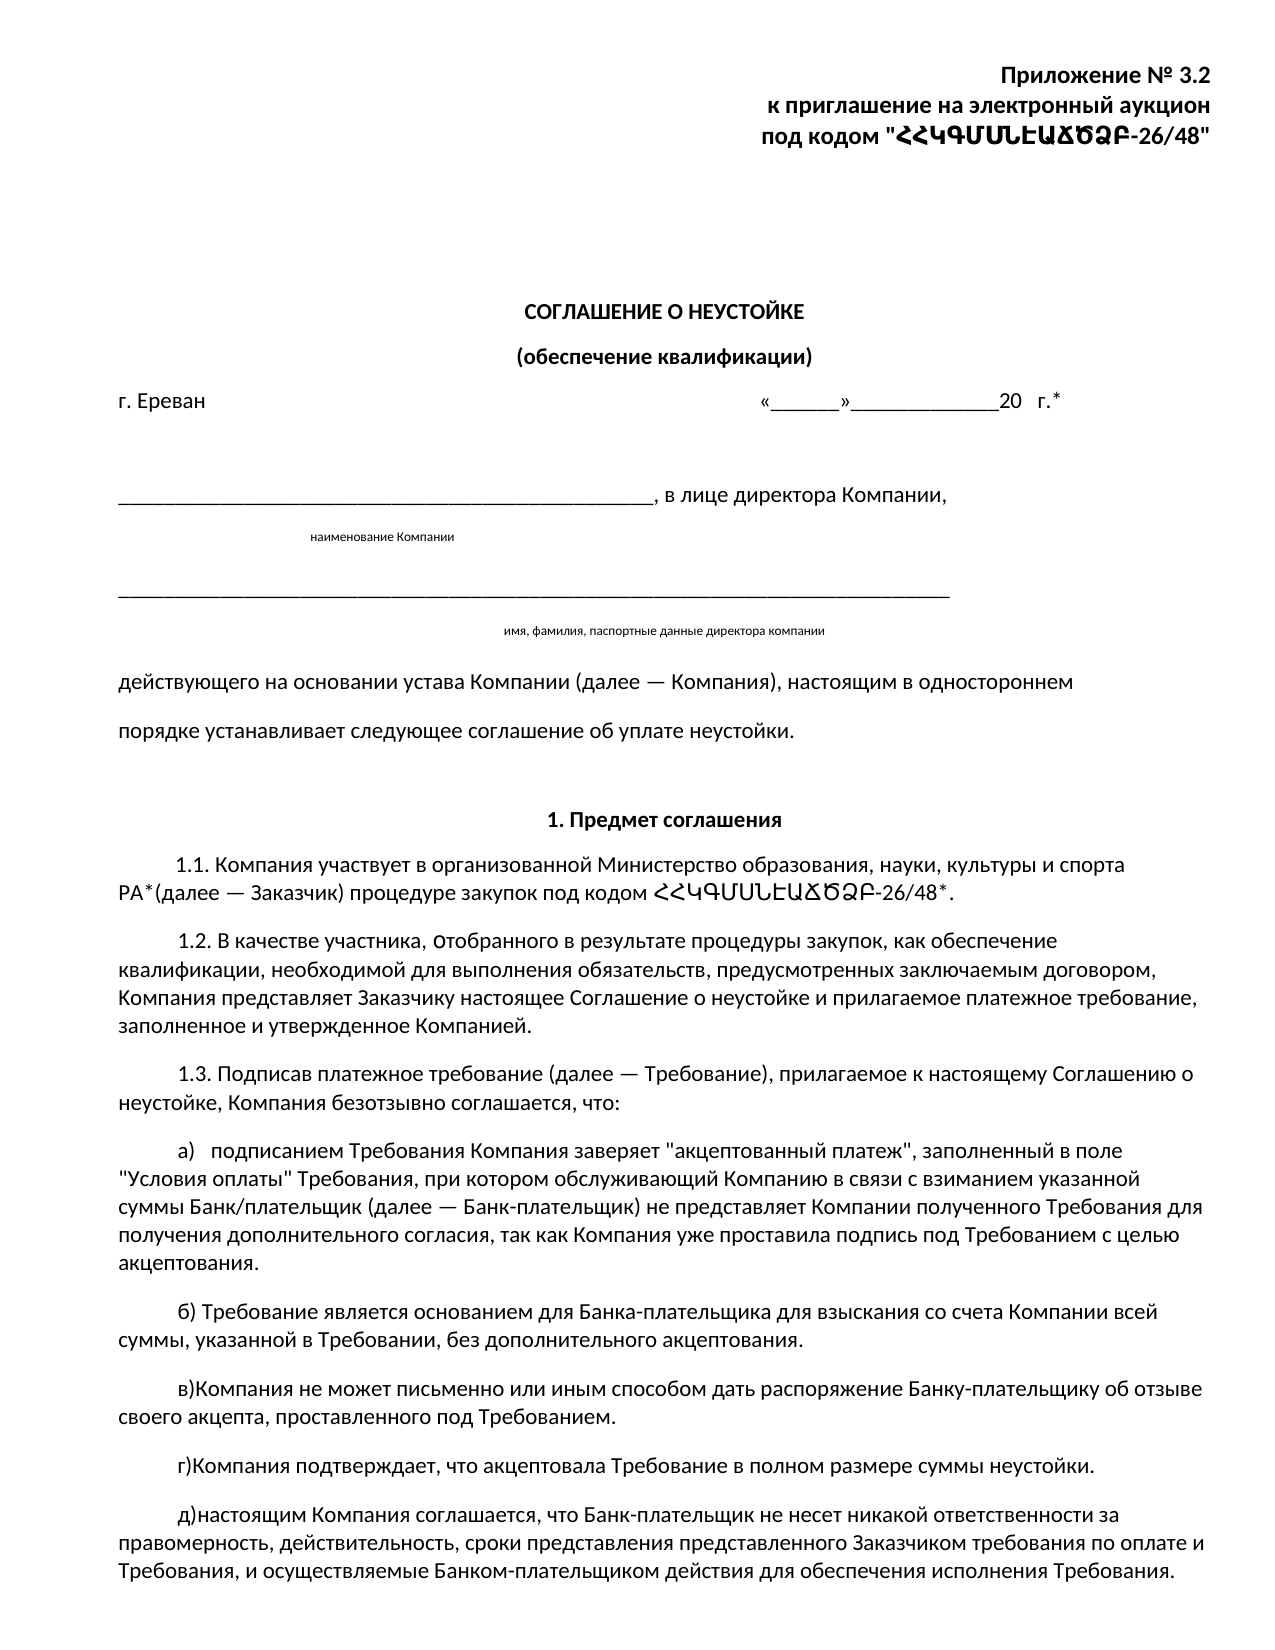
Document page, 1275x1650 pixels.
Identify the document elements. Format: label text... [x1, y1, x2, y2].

text 1.1. Компания участвует в организованной Министерство образования, науки, культуры и спорта РА*(далее — Заказчик) процедуре закупок под кодом ՀՀԿԳՄՍՆԷԱՃԾՁԲ-26/48*. [118, 850, 1211, 906]
text б) Требование является основанием для Банка-плательщика для взыскания со счета Компании всей суммы, указанной в Требовании, без дополнительного акцептования. [118, 1297, 1211, 1353]
text _________________________________________________________________________ [118, 573, 1211, 601]
text порядке устанавливает следующее соглашение об уплате неустойки. [118, 716, 1211, 744]
text д)настоящим Компания соглашается, что Банк-плательщик не несет никакой ответственности за правомерность, действительность, сроки представления представленного Заказчиком требования по оплате и Требования, и осуществляемые Банком-плательщиком действия для обеспечения исполнения Требования. [118, 1500, 1211, 1584]
text СОГЛАШЕНИЕ О НЕУСТОЙКЕ [118, 297, 1211, 325]
text действующего на основании устава Компании (далее — Компания), настоящим в одностороннем [118, 667, 1211, 695]
text 1.2. В качестве участника, օтобранного в результате процедуры закупок, как обеспечение квалификации, необходимой для выполнения обязательств, предусмотренных заключаемым договором, Kомпания представляет Заказчику настоящее Соглашение о неустойке и прилагаемое платежное требование, заполненное и утвержденное Компанией. [118, 927, 1211, 1039]
table_header г. Ереван [107, 387, 605, 435]
text наименование Компании [310, 529, 1211, 557]
text 1.3. Подписав платежное требование (далее — Требование), прилагаемое к настоящему Соглашению о неустойке, Компания безотзывно соглашается, что: [118, 1059, 1211, 1116]
text в)Компания не может письменно или иным способом дать распоряжение Банку-плательщику об отзыве своего акцепта, проставленного под Требованием. [118, 1374, 1211, 1430]
text 1. Предмет соглашения [118, 805, 1211, 833]
text к приглашение на электронный аукцион [148, 89, 1211, 120]
text (обеспечение квалификации) [118, 342, 1211, 370]
text под кодом "ՀՀԿԳՄՍՆԷԱՃԾՁԲ-26/48" [148, 120, 1211, 151]
text г)Компания подтверждает, что акцептовала Требование в полном размере суммы неустойки. [118, 1451, 1211, 1479]
text Приложение № 3.2 [118, 59, 1211, 89]
text а) подписанием Требования Компания заверяет "акцептованный платеж", заполненный в поле "Условия оплаты" Требования, при котором обслуживающий Компанию в связи с взиманием указанной суммы Банк/плательщик (далее — Банк-плательщик) не представляет Компании полученного Требования для получения дополнительного согласия, так как Компания уже проставила подпись под Требованием с целью акцептования. [118, 1136, 1211, 1277]
text имя, фамилия, паспортные данные директора компании [118, 622, 1211, 650]
text _______________________________________________, в лице директора Компании, [118, 480, 1211, 508]
table_header «______»_____________20 г.* [605, 387, 1074, 435]
